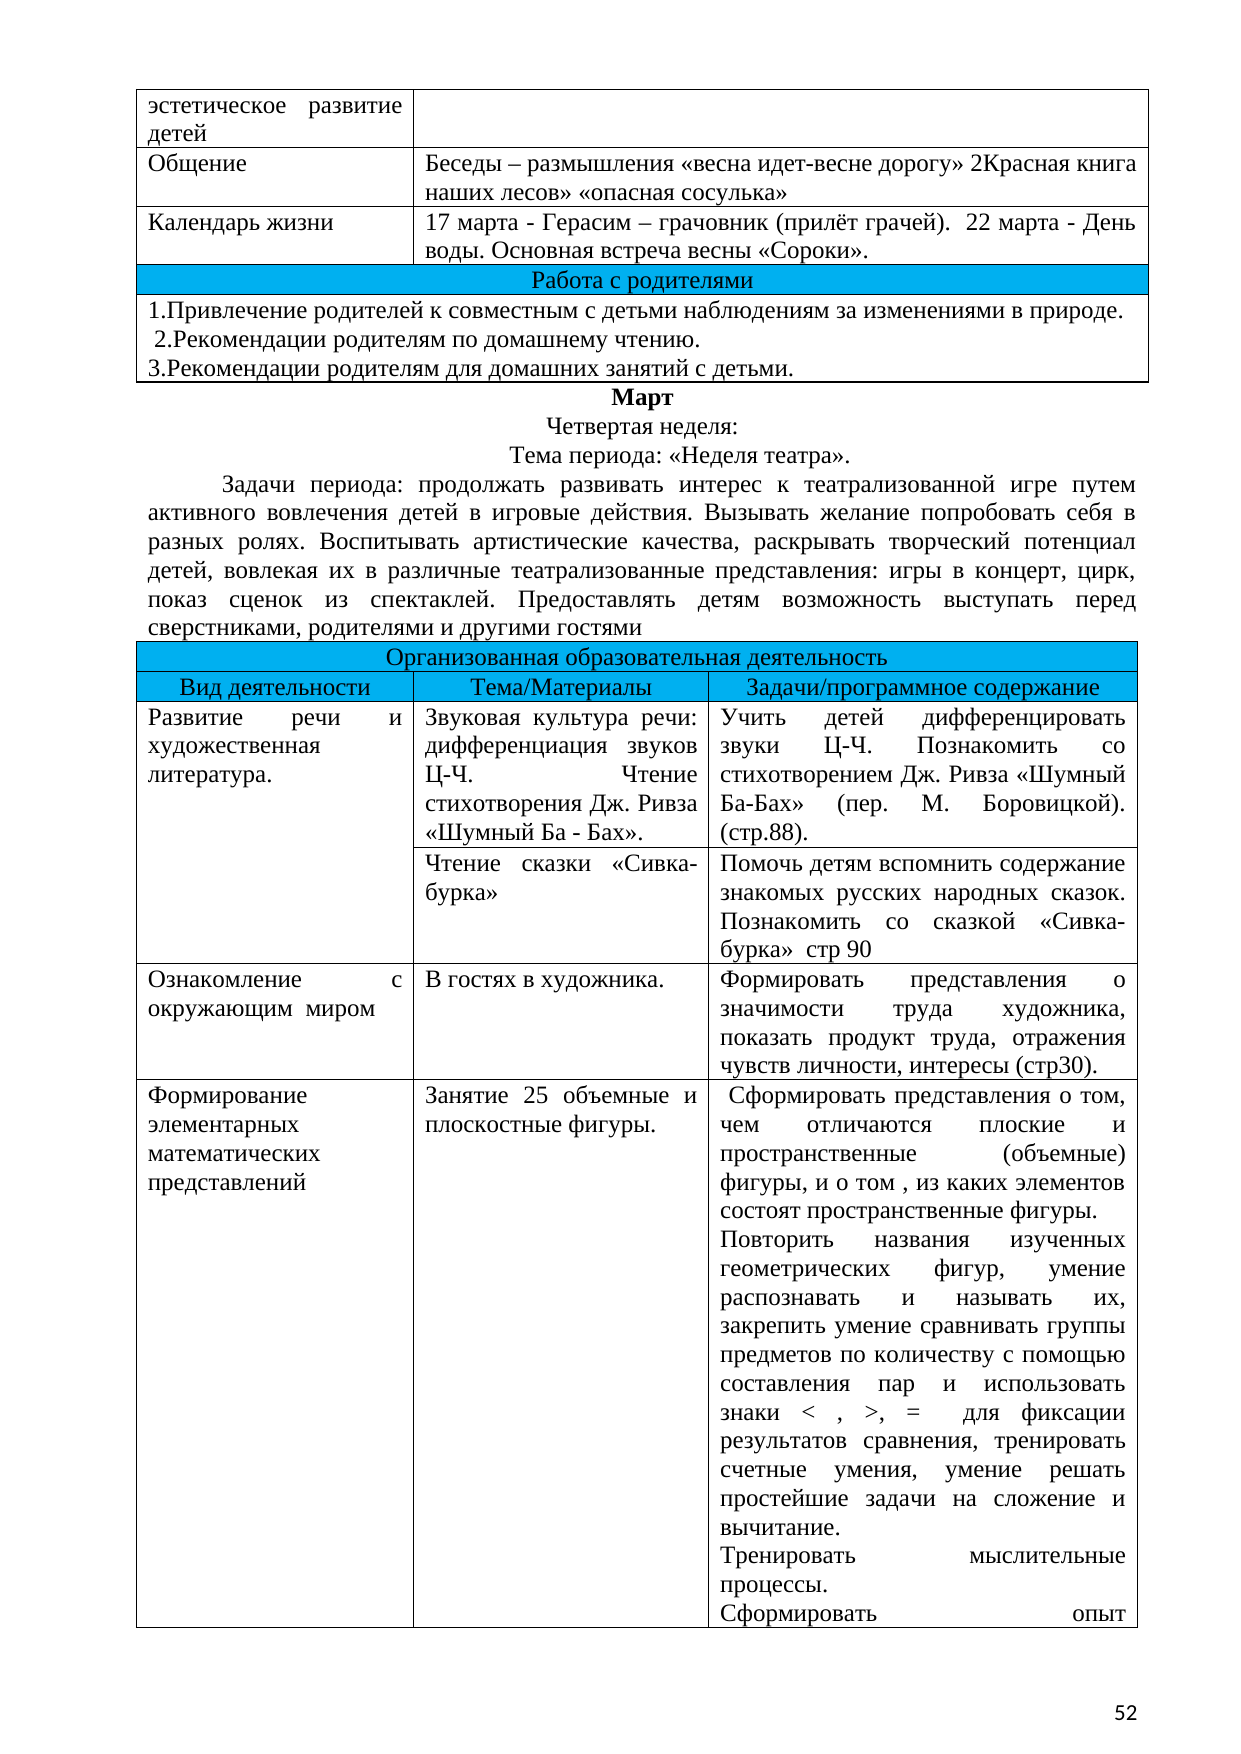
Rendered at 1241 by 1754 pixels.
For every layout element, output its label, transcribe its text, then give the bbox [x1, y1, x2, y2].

table_cell Помочь детям вспомнить содержание знакомых русских народных сказок. Познакомить со сказкой «Сивка-бурка» стр 90 [709, 848, 1137, 963]
table_cell Тема/Материалы [414, 672, 708, 701]
list Тема периода: «Неделя театра». [223, 440, 1137, 469]
table_cell Общение [137, 148, 413, 206]
list Четвертая неделя: [148, 411, 1137, 440]
table_cell Работа с родителями [137, 265, 1148, 294]
list Задачи периода: продолжать развивать интерес к театрализованной игре путем активного вовлечения детей в игровые действия. Вызывать желание попробовать себя в разных ролях. Воспитывать артистические качества, раскрывать творческий потенциал детей, вовлекая их в различные театрализованные представления: игры в концерт, цирк, показ сценок из спектаклей. Предоставлять детям возможность выступать перед сверстниками, родителями и другими гостями [148, 469, 1137, 641]
table_cell Ознакомление с окружающим миром [137, 964, 413, 1079]
table_cell Задачи/программное содержание [709, 672, 1137, 701]
table_header Организованная образовательная деятельность [137, 642, 1137, 671]
table_cell Формировать представления о значимости труда художника, показать продукт труда, отражения чувств личности, интересы (стр30). [709, 964, 1137, 1079]
table_cell 17 марта - Герасим – грачовник (прилёт грачей). 22 марта - День воды. Основная встреча весны «Сороки». [414, 207, 1148, 264]
list Март [148, 383, 1137, 411]
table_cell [709, 1080, 1137, 1627]
table_cell Вид деятельности [137, 672, 413, 701]
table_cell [137, 1080, 413, 1627]
table_cell Календарь жизни [137, 207, 413, 264]
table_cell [414, 1080, 708, 1627]
table_cell Звуковая культура речи: дифференциация звуков Ц-Ч. Чтение стихотворения Дж. Ривза «Шумный Ба - Бах». [414, 702, 708, 847]
table_cell Развитие речи и художественная литература. [137, 702, 413, 963]
table_cell В гостях в художника. [414, 964, 708, 1079]
table_cell Учить детей дифференцировать звуки Ц-Ч. Познакомить со стихотворением Дж. Ривза «Шумный Ба-Бах» (пер. М. Боровицкой). (стр.88). [709, 702, 1137, 847]
table_cell Чтение сказки «Сивка-бурка» [414, 848, 708, 963]
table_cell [414, 90, 1148, 147]
table_cell 1.Привлечение родителей к совместным с детьми наблюдениям за изменениями в природе. 2.Рекомендации родителям по домашнему чтению. 3.Рекомендации родителям для домашних занятий с детьми. [137, 295, 1148, 381]
table_cell Беседы – размышления «весна идет-весне дорогу» 2Красная книга наших лесов» «опасная сосулька» [414, 148, 1148, 206]
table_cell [137, 90, 413, 147]
